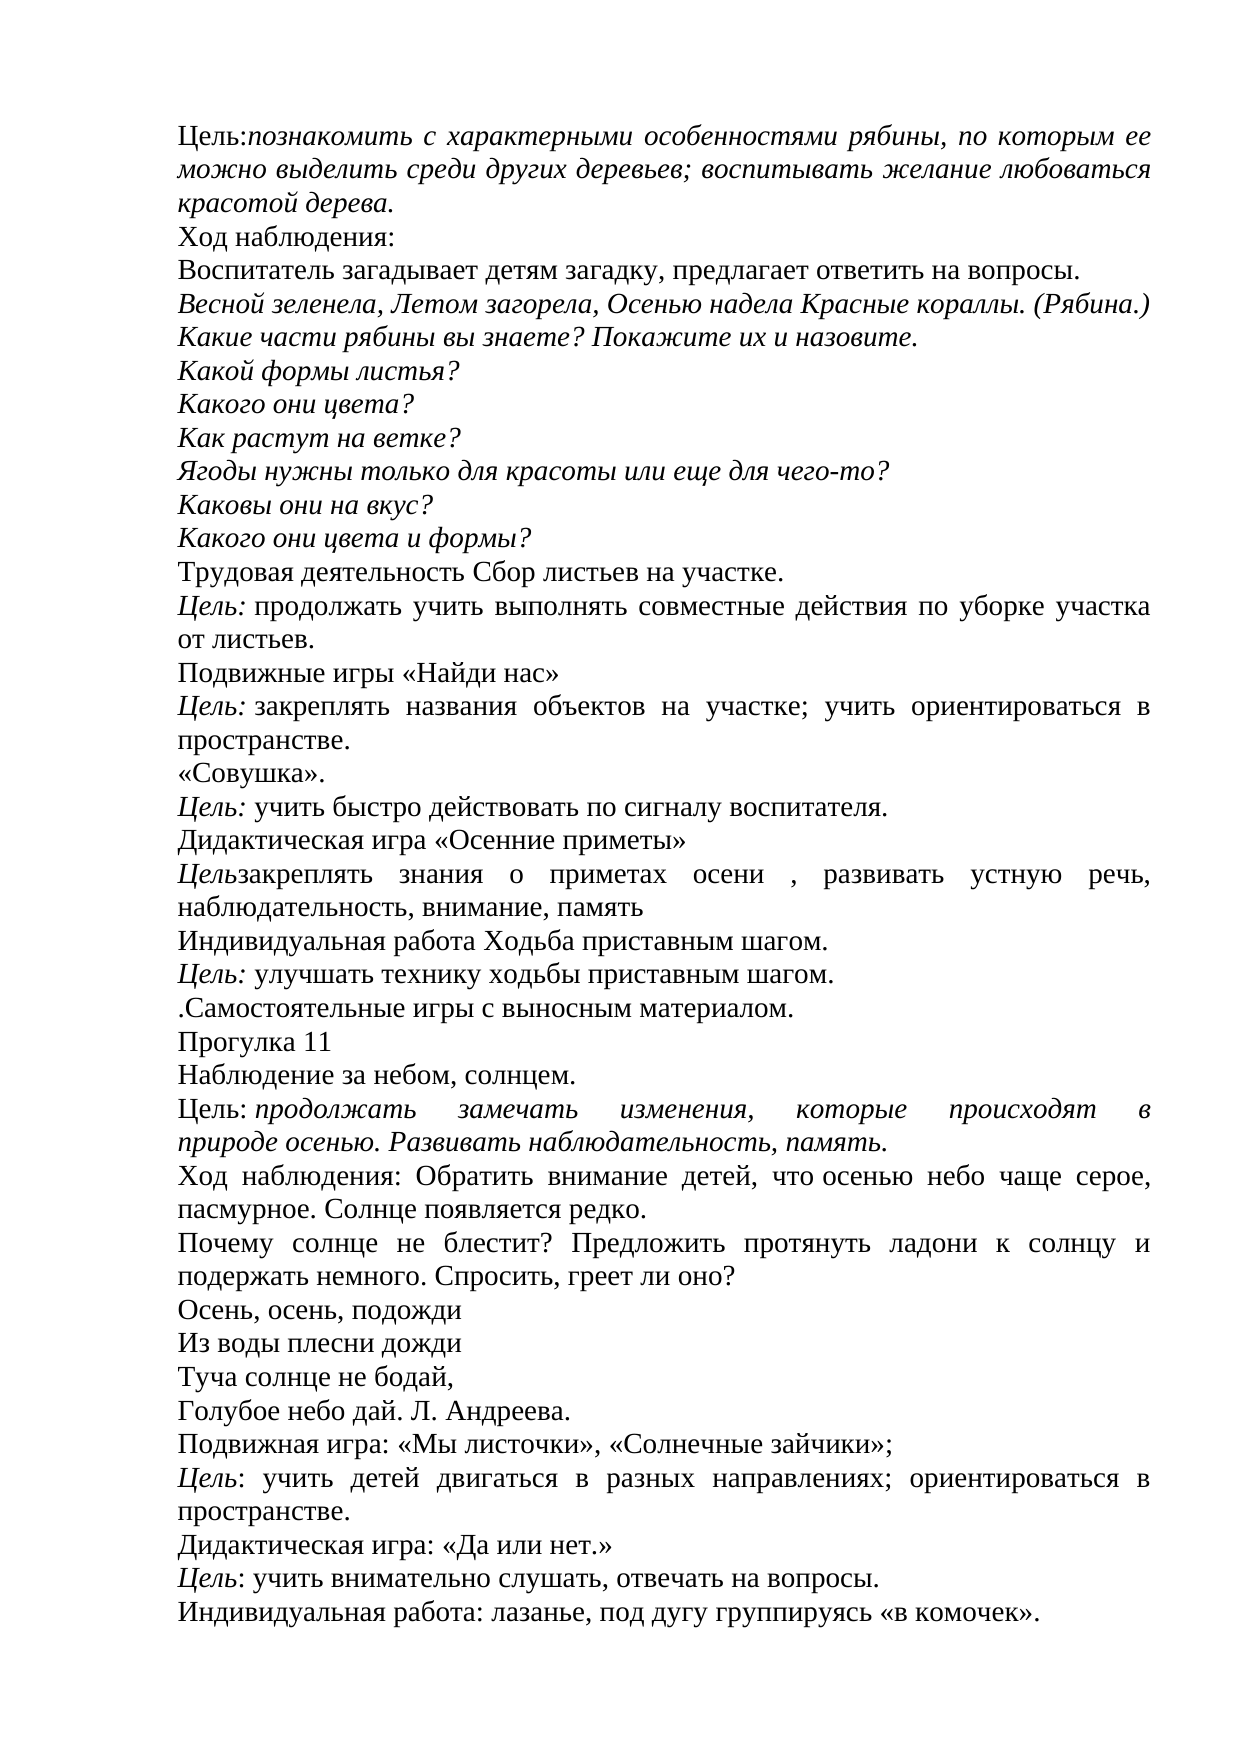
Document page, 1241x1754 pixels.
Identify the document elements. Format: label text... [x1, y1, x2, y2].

text Дидактическая игра: «Да или нет.» [177, 1527, 1152, 1560]
text Индивидуальная работа Ходьба приставным шагом. [177, 923, 1152, 957]
text Туча солнце не бодай, [177, 1359, 1152, 1393]
text Каковы они на вкус? [177, 487, 1152, 521]
text Из воды плесни дожди [177, 1326, 1152, 1359]
text .Самостоятельные игры с выносным материалом. [177, 990, 1152, 1024]
text Какой формы листья? [177, 353, 1152, 386]
text Дидактическая игра «Осенние приметы» [177, 822, 1152, 856]
text Голубое небо дай. Л. Андреева. [177, 1393, 1152, 1426]
text Цель: продолжать учить выполнять совместные действия по уборке участка от листьев. [177, 588, 1152, 655]
text Цель:познакомить с характерными особенностями рябины, по которым ее можно выделить среди других деревьев; воспитывать желание любоваться красотой дерева. [177, 118, 1152, 219]
text Цельзакреплять знания о приметах осени , развивать устную речь, наблюдательность, внимание, память [177, 856, 1152, 923]
text Почему солнце не блестит? Предложить протянуть ладони к солнцу и подержать немного. Спросить, греет ли оно? [177, 1225, 1152, 1292]
text Наблюдение за небом, солнцем. [177, 1057, 1152, 1091]
text Прогулка 11 [177, 1024, 1152, 1057]
text Как растут на ветке? [177, 420, 1152, 453]
text Весной зеленела, Летом загорела, Осенью надела Красные кораллы. (Рябина.) [177, 286, 1152, 319]
text Индивидуальная работа: лазанье, под дугу группируясь «в комочек». [177, 1594, 1152, 1627]
text Цель: учить внимательно слушать, отвечать на вопросы. [177, 1560, 1152, 1594]
text Какие части рябины вы знаете? Покажите их и назовите. [177, 319, 1152, 353]
text Ход наблюдения: [177, 219, 1152, 252]
text «Совушка». [177, 755, 1152, 789]
text Цель: улучшать технику ходьбы приставным шагом. [177, 957, 1152, 990]
text Цель: учить детей двигаться в разных направлениях; ориентироваться в пространстве. [177, 1460, 1152, 1527]
text Ход наблюдения: Обратить внимание детей, что осенью небо чаще серое, пасмурное. Солнце появляется редко. [177, 1158, 1152, 1225]
text Подвижная игра: «Мы листочки», «Солнечные зайчики»; [177, 1426, 1152, 1460]
text Трудовая деятельность Сбор листьев на участке. [177, 554, 1152, 588]
text Ягоды нужны только для красоты или еще для чего-то? [177, 453, 1152, 487]
text Цель: продолжать замечать изменения, которые происходят в природе осенью. Развивать наблюдательность, память. [177, 1091, 1152, 1158]
text Какого они цвета? [177, 386, 1152, 420]
text Осень, осень, подожди [177, 1292, 1152, 1326]
text Цель: учить быстро действовать по сигналу воспитателя. [177, 789, 1152, 822]
text Какого они цвета и формы? [177, 521, 1152, 554]
text Подвижные игры «Найди нас» [177, 655, 1152, 688]
text Воспитатель загадывает детям загадку, предлагает ответить на вопросы. [177, 252, 1152, 286]
text Цель: закреплять названия объектов на участке; учить ориентироваться в пространстве. [177, 688, 1152, 755]
